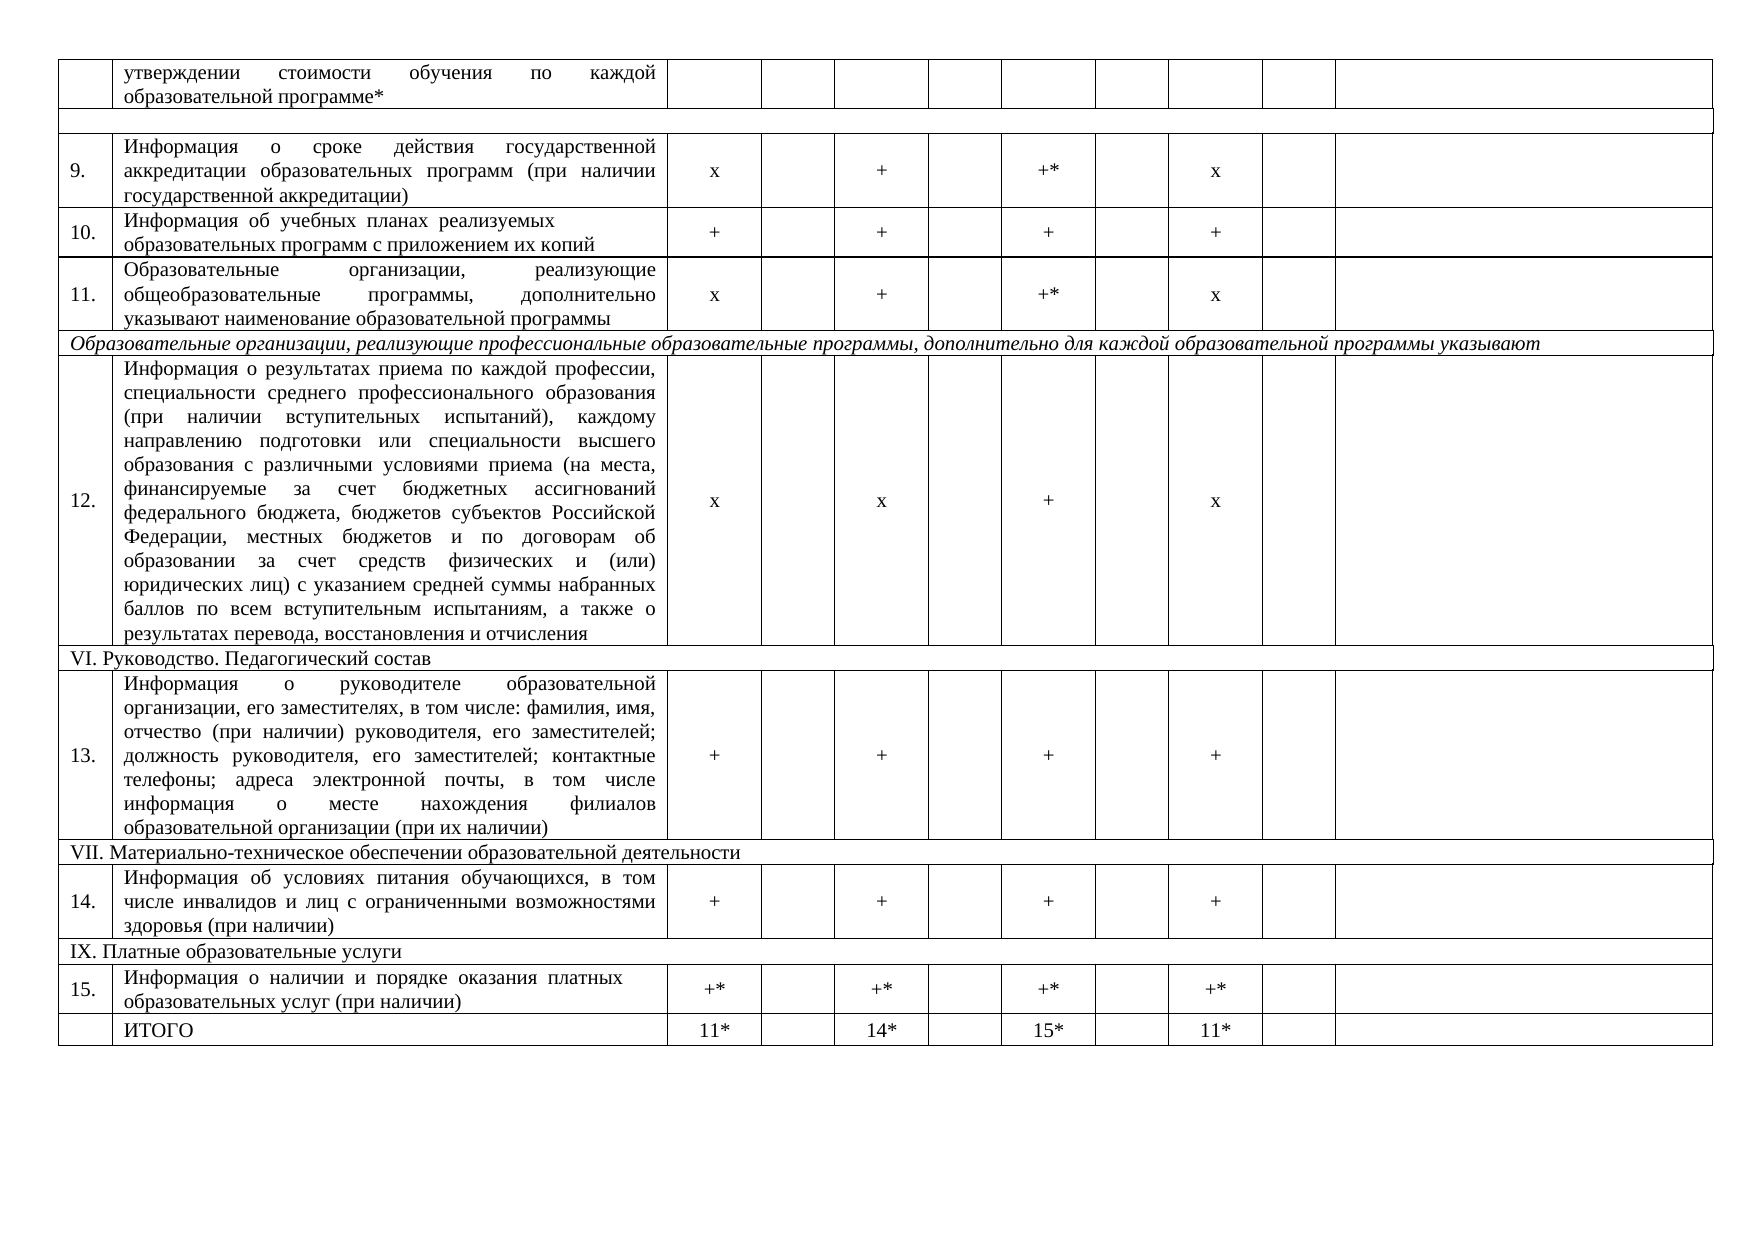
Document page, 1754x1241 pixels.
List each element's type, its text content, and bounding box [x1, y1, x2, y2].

table_cell [1096, 1014, 1168, 1045]
table_cell + [1002, 208, 1095, 256]
table_cell +* [1002, 965, 1095, 1013]
table_cell 14. [59, 865, 112, 937]
table_cell [1096, 865, 1168, 937]
table_cell [1263, 671, 1335, 839]
table_cell х [668, 134, 761, 207]
table_cell [1096, 258, 1168, 329]
table_cell [929, 965, 1001, 1013]
table_cell [1336, 1014, 1712, 1045]
table_cell VI. Руководство. Педагогический состав [59, 646, 1713, 669]
table_cell [762, 258, 834, 329]
table_cell 11. [59, 258, 112, 329]
table_cell + [1002, 671, 1095, 839]
table_cell + [835, 208, 928, 256]
table_cell [1336, 671, 1712, 839]
table_cell [762, 208, 834, 256]
table_cell + [1169, 208, 1262, 256]
table_cell х [835, 356, 928, 644]
table_cell Информация о руководителе образовательной организации, его заместителях, в том числе: фамилия, имя, отчество (при наличии) руководителя, его заместителей; должность руководителя, его заместителей; контактные телефоны; адреса электронной почты, в том числе информация о месте нахождения филиалов образовательной организации (при их наличии) [113, 671, 667, 839]
table_cell Информация о наличии и порядке оказания платных образовательных услуг (при наличии) [113, 965, 667, 1013]
table_cell Информация об условиях питания обучающихся, в том числе инвалидов и лиц с ограниченными возможностями здоровья (при наличии) [113, 865, 667, 937]
table_cell + [835, 134, 928, 207]
table_cell Образовательные организации, реализующие общеобразовательные программы, дополнительно указывают наименование образовательной программы [113, 258, 667, 329]
table_cell Информация о сроке действия государственной аккредитации образовательных программ (при наличии государственной аккредитации) [113, 134, 667, 207]
table_cell 15* [1002, 1014, 1095, 1045]
table_cell [929, 356, 1001, 644]
table_cell х [1169, 258, 1262, 329]
table_cell [762, 965, 834, 1013]
table_cell [762, 134, 834, 207]
table_cell [762, 671, 834, 839]
table_cell + [835, 671, 928, 839]
table_cell [1263, 1014, 1335, 1045]
table_cell + [835, 258, 928, 329]
table_cell + [668, 671, 761, 839]
table_cell Информация о результатах приема по каждой профессии, специальности среднего профессионального образования (при наличии вступительных испытаний), каждому направлению подготовки или специальности высшего образования с различными условиями приема (на места, финансируемые за счет бюджетных ассигнований федерального бюджета, бюджетов субъектов Российской Федерации, местных бюджетов и по договорам об образовании за счет средств физических и (или) юридических лиц) с указанием средней суммы набранных баллов по всем вступительным испытаниям, а также о результатах перевода, восстановления и отчисления [113, 356, 667, 644]
table_cell +* [835, 60, 928, 108]
table_cell [762, 356, 834, 644]
table_cell [1336, 134, 1712, 207]
table_cell + [1169, 865, 1262, 937]
table_cell +* [1002, 60, 1095, 108]
table_cell + [1169, 671, 1262, 839]
table_cell [1336, 356, 1712, 644]
table_cell х [1169, 356, 1262, 644]
table_cell 11* [1169, 1014, 1262, 1045]
table_cell +* [1002, 258, 1095, 329]
table_cell 15. [59, 965, 112, 1013]
table_cell [929, 671, 1001, 839]
table_cell 11* [668, 1014, 761, 1045]
table_cell 10. [59, 208, 112, 256]
table_cell [1096, 671, 1168, 839]
table_cell [1263, 258, 1335, 329]
table_cell [59, 1014, 112, 1045]
table_cell [762, 1014, 834, 1045]
table_cell + [668, 865, 761, 937]
table_cell + [835, 865, 928, 937]
table_cell +* [668, 60, 761, 108]
table_cell [1096, 965, 1168, 1013]
table_cell [1096, 60, 1168, 108]
table_cell х [668, 258, 761, 329]
table_cell Информация об учебных планах реализуемых образовательных программ с приложением их копий [113, 208, 667, 256]
table_cell +* [1169, 60, 1262, 108]
table_cell [1336, 208, 1712, 256]
table_cell [762, 865, 834, 937]
table_cell [1096, 208, 1168, 256]
table_cell [929, 134, 1001, 207]
table_cell + [668, 208, 761, 256]
table_cell [1096, 356, 1168, 644]
table_cell [1263, 965, 1335, 1013]
table_cell + [1002, 356, 1095, 644]
table_cell [1263, 865, 1335, 937]
table_cell [1263, 356, 1335, 644]
table_cell [1263, 208, 1335, 256]
table_cell [1096, 134, 1168, 207]
table_cell [929, 60, 1001, 108]
table_cell +* [1169, 965, 1262, 1013]
table_cell [1336, 865, 1712, 937]
table_cell 13. [59, 671, 112, 839]
table_cell [929, 208, 1001, 256]
table_cell [762, 60, 834, 108]
table_cell 8. [59, 60, 112, 108]
table_cell IX. Платные образовательные услуги [59, 939, 1712, 963]
table_cell 9. [59, 134, 112, 207]
table_cell +* [835, 965, 928, 1013]
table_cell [113, 60, 667, 108]
table_cell +* [668, 965, 761, 1013]
table_cell [929, 865, 1001, 937]
table_cell [1336, 965, 1712, 1013]
table_cell [1336, 60, 1712, 108]
table_cell 12. [59, 356, 112, 644]
table_cell +* [1002, 134, 1095, 207]
table_cell [1336, 258, 1712, 329]
table_cell VII. Материально-техническое обеспечении образовательной деятельности [59, 840, 1713, 864]
table_cell Образовательные организации, реализующие профессиональные образовательные программы, дополнительно для каждой образовательной программы указывают [59, 331, 1713, 355]
table_cell ИТОГО [113, 1014, 667, 1045]
table_cell [929, 1014, 1001, 1045]
table_cell 14* [835, 1014, 928, 1045]
table_cell [1263, 60, 1335, 108]
table_cell [59, 109, 1713, 133]
table_cell [1263, 134, 1335, 207]
table_cell х [668, 356, 761, 644]
table_cell + [1002, 865, 1095, 937]
table_cell х [1169, 134, 1262, 207]
table_cell [929, 258, 1001, 329]
